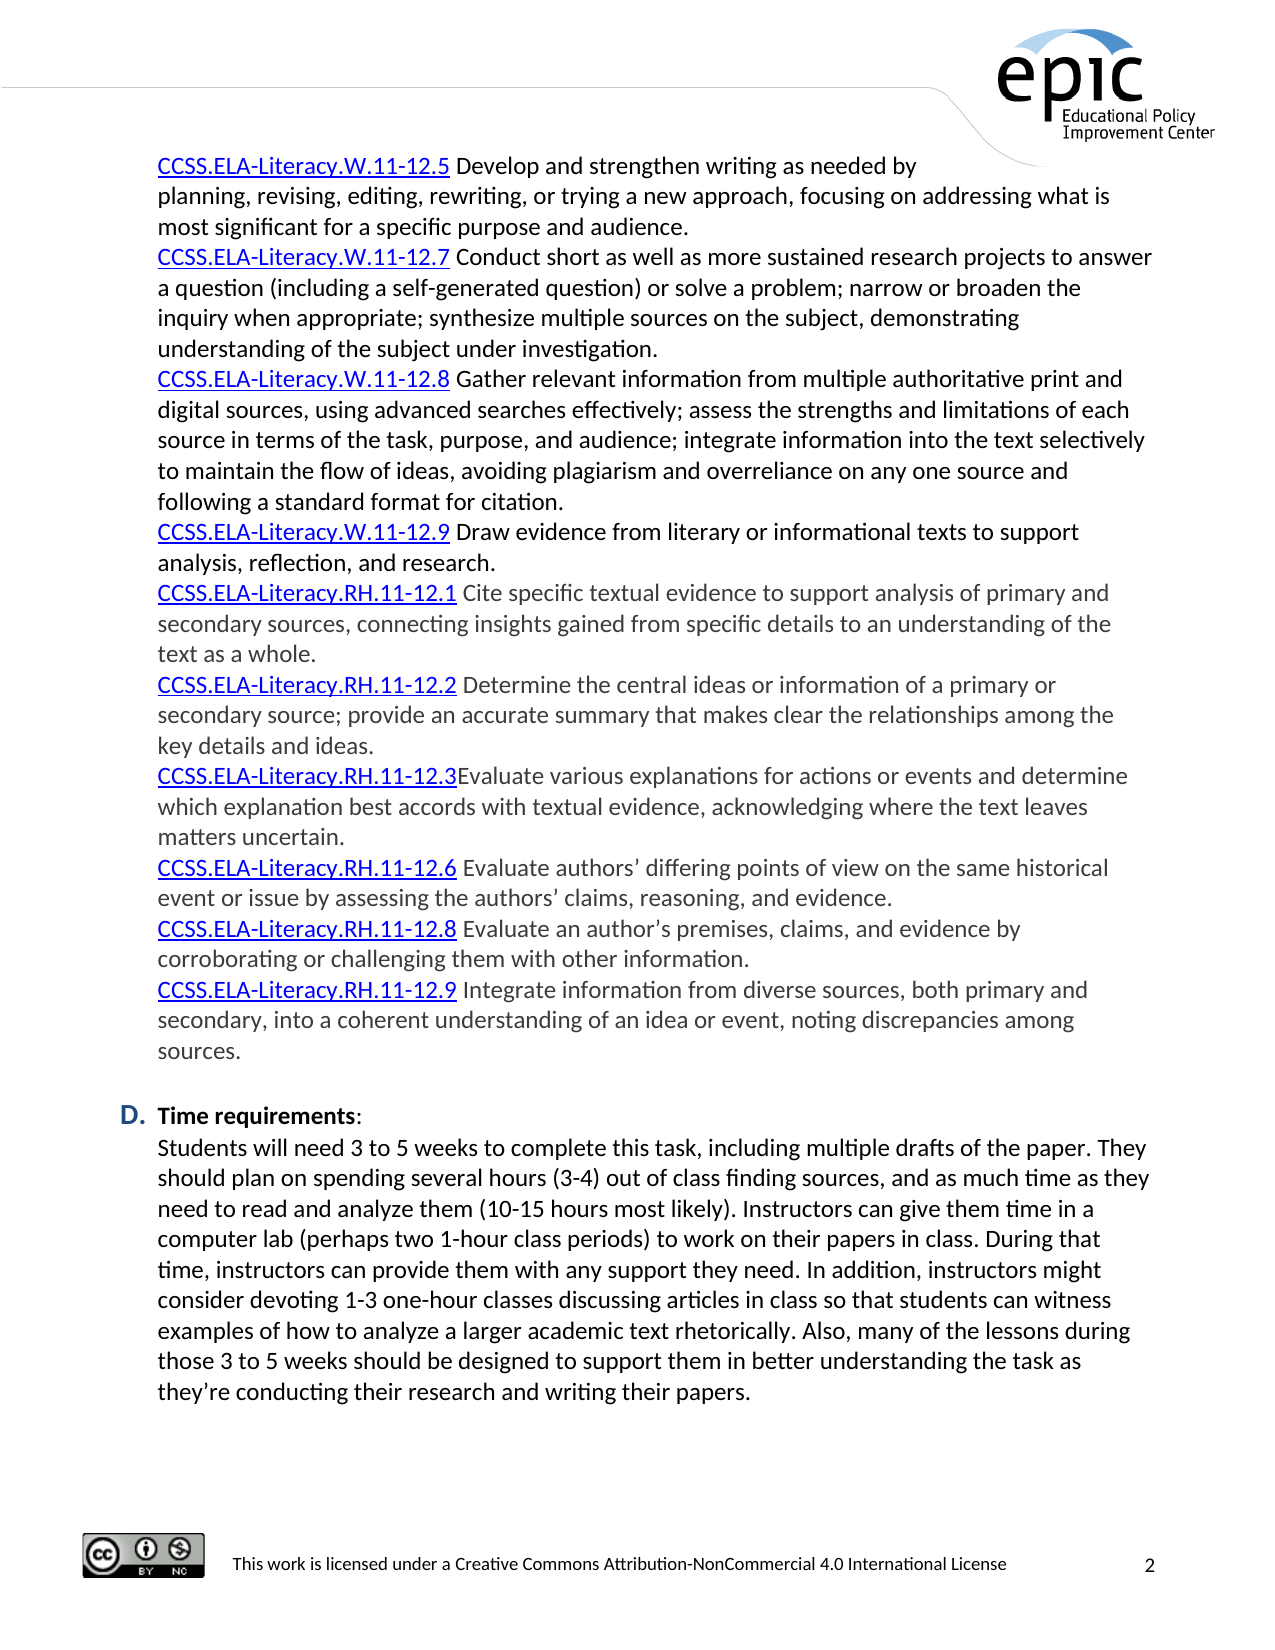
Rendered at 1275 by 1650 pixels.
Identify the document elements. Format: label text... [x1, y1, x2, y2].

picture [82, 1533, 205, 1578]
list CCSS.ELA-Literacy.RH.11-12.8 Evaluate an author’s premises, claims, and evidence by corroborating or challenging them with other information. [157, 913, 1155, 974]
list CCSS.ELA-Literacy.W.11-12.7 Conduct short as well as more sustained research projects to answer a question (including a self-generated question) or solve a problem; narrow or broaden the inquiry when appropriate; synthesize multiple sources on the subject, demonstrating understanding of the subject under investigation. [157, 242, 1155, 364]
list CCSS.ELA-Literacy.RH.11-12.1 Cite specific textual evidence to support analysis of primary and secondary sources, connecting insights gained from specific details to an understanding of the text as a whole. [157, 577, 1155, 669]
list CCSS.ELA-Literacy.RH.11-12.6 Evaluate authors’ differing points of view on the same historical event or issue by assessing the authors’ claims, reasoning, and evidence. [157, 852, 1155, 913]
list CCSS.ELA-Literacy.RH.11-12.2 Determine the central ideas or information of a primary or secondary source; provide an accurate summary that makes clear the relationships among the key details and ideas. [157, 669, 1155, 760]
text Students will need 3 to 5 weeks to complete this task, including multiple drafts of the paper. They should plan on spending several hours (3-4) out of class finding sources, and as much time as they need to read and analyze them (10-15 hours most likely). Instructors can give them time in a computer lab (perhaps two 1-hour class periods) to work on their papers in class. During that time, instructors can provide them with any support they need. In addition, instructors might consider devoting 1-3 one-hour classes discussing articles in class so that students can witness examples of how to analyze a larger academic text rhetorically. Also, many of the lessons during those 3 to 5 weeks should be designed to support them in better understanding the task as they’re conducting their research and writing their papers. [157, 1132, 1155, 1406]
list CCSS.ELA-Literacy.RH.11-12.9 Integrate information from diverse sources, both primary and secondary, into a coherent understanding of an idea or event, noting discrepancies among sources. [157, 974, 1155, 1066]
picture [0, 28, 1271, 166]
list Time requirements: [120, 1096, 1155, 1132]
list CCSS.ELA-Literacy.RH.11-12.3Evaluate various explanations for actions or events and determine which explanation best accords with textual evidence, acknowledging where the text leaves matters uncertain. [157, 760, 1155, 852]
list CCSS.ELA-Literacy.W.11-12.9 Draw evidence from literary or informational texts to support analysis, reflection, and research. [157, 516, 1155, 577]
list CCSS.ELA-Literacy.W.11-12.8 Gather relevant information from multiple authoritative print and digital sources, using advanced searches effectively; assess the strengths and limitations of each source in terms of the task, purpose, and audience; integrate information into the text selectively to maintain the flow of ideas, avoiding plagiarism and overreliance on any one source and following a standard format for citation. [157, 364, 1155, 516]
list CCSS.ELA-Literacy.W.11-12.5 Develop and strengthen writing as needed by planning, revising, editing, rewriting, or trying a new approach, focusing on addressing what is most significant for a specific purpose and audience. [157, 150, 1155, 242]
